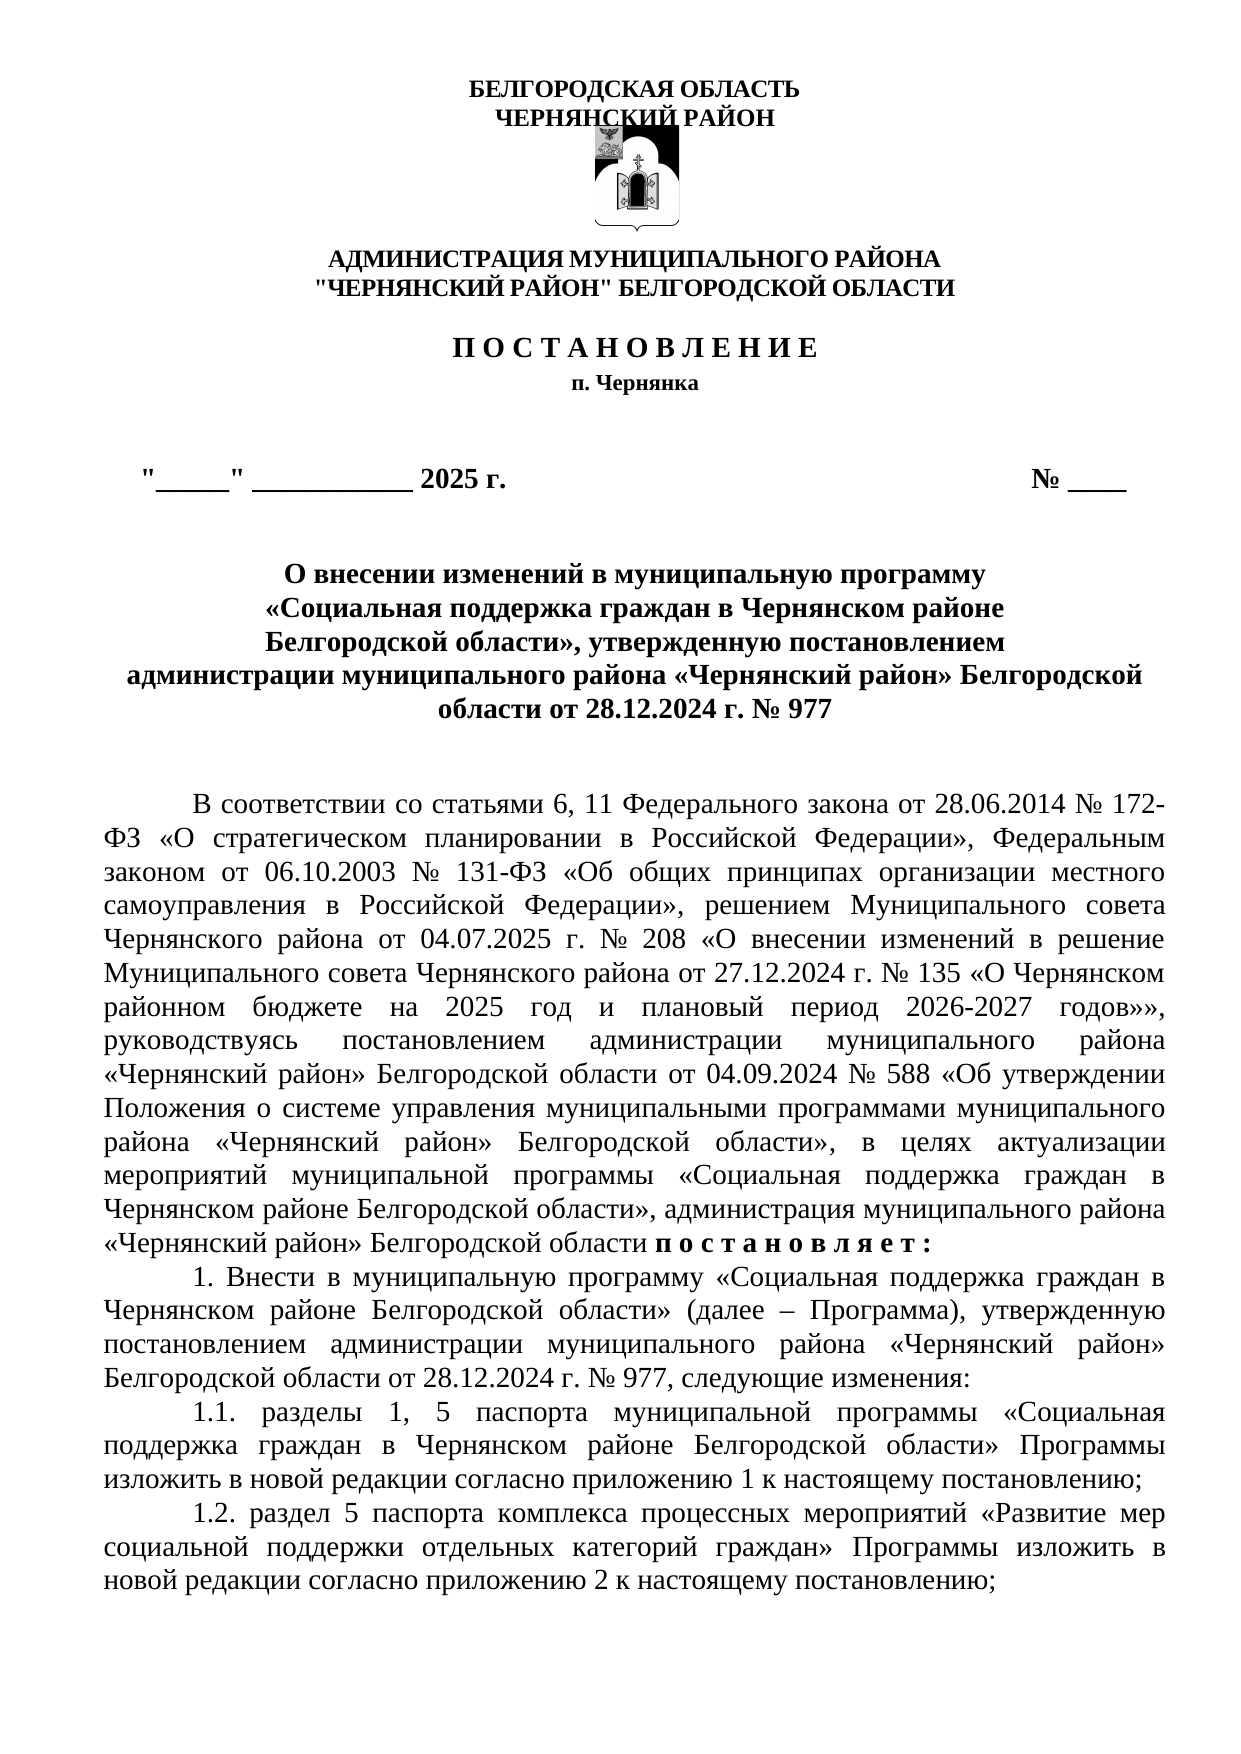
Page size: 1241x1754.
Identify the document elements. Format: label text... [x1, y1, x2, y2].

text В соответствии со статьями 6, 11 Федерального закона от 28.06.2014 № 172-ФЗ «О стратегическом планировании в Российской Федерации», Федеральным законом от 06.10.2003 № 131-ФЗ «Об общих принципах организации местного самоуправления в Российской Федерации», решением Муниципального совета Чернянского района от 04.07.2025 г. № 208 «О внесении изменений в решение Муниципального совета Чернянского района от 27.12.2024 г. № 135 «О Чернянском районном бюджете на 2025 год и плановый период 2026-2027 годов»», руководствуясь постановлением администрации муниципального района «Чернянский район» Белгородской области от 04.09.2024 № 588 «Об утверждении Положения о системе управления муниципальными программами муниципального района «Чернянский район» Белгородской области», в целях актуализации мероприятий муниципальной программы «Социальная поддержка граждан в Чернянском районе Белгородской области», администрация муниципального района «Чернянский район» Белгородской области п о с т а н о в л я е т : [103, 787, 1166, 1259]
text 1.2. раздел 5 паспорта комплекса процессных мероприятий «Развитие мер социальной поддержки отдельных категорий граждан» Программы изложить в новой редакции согласно приложению 2 к настоящему постановлению; [103, 1495, 1166, 1597]
text О внесении изменений в муниципальную программу [103, 557, 1166, 590]
text "ЧЕРНЯНСКИЙ РАЙОН" БЕЛГОРОДСКОЙ ОБЛАСТИ [103, 273, 1166, 301]
text АДМИНИСТРАЦИЯ МУНИЦИПАЛЬНОГО РАЙОНА [103, 244, 1166, 273]
text Белгородской области», утвержденную постановлением [103, 624, 1166, 657]
text "_____" ___________ 2025 г. № ____ [103, 461, 1166, 494]
text ЧЕРНЯНСКИЙ РАЙОН [103, 103, 1166, 131]
text П О С Т А Н О В Л Е Н И Е [103, 330, 1166, 364]
text 1. Внести в муниципальную программу «Социальная поддержка граждан в Чернянском районе Белгородской области» (далее – Программа), утвержденную постановлением администрации муниципального района «Чернянский район» Белгородской области от 28.12.2024 г. № 977, следующие изменения: [103, 1259, 1166, 1394]
text администрации муниципального района «Чернянский район» Белгородской области от 28.12.2024 г. № 977 [103, 657, 1166, 724]
text БЕЛГОРОДСКАЯ ОБЛАСТЬ [103, 74, 1166, 103]
text «Социальная поддержка граждан в Чернянском районе [103, 590, 1166, 624]
picture [595, 125, 680, 232]
text 1.1. разделы 1, 5 паспорта муниципальной программы «Социальная поддержка граждан в Чернянском районе Белгородской области» Программы изложить в новой редакции согласно приложению 1 к настоящему постановлению; [103, 1394, 1166, 1495]
text п. Чернянка [103, 369, 1166, 395]
